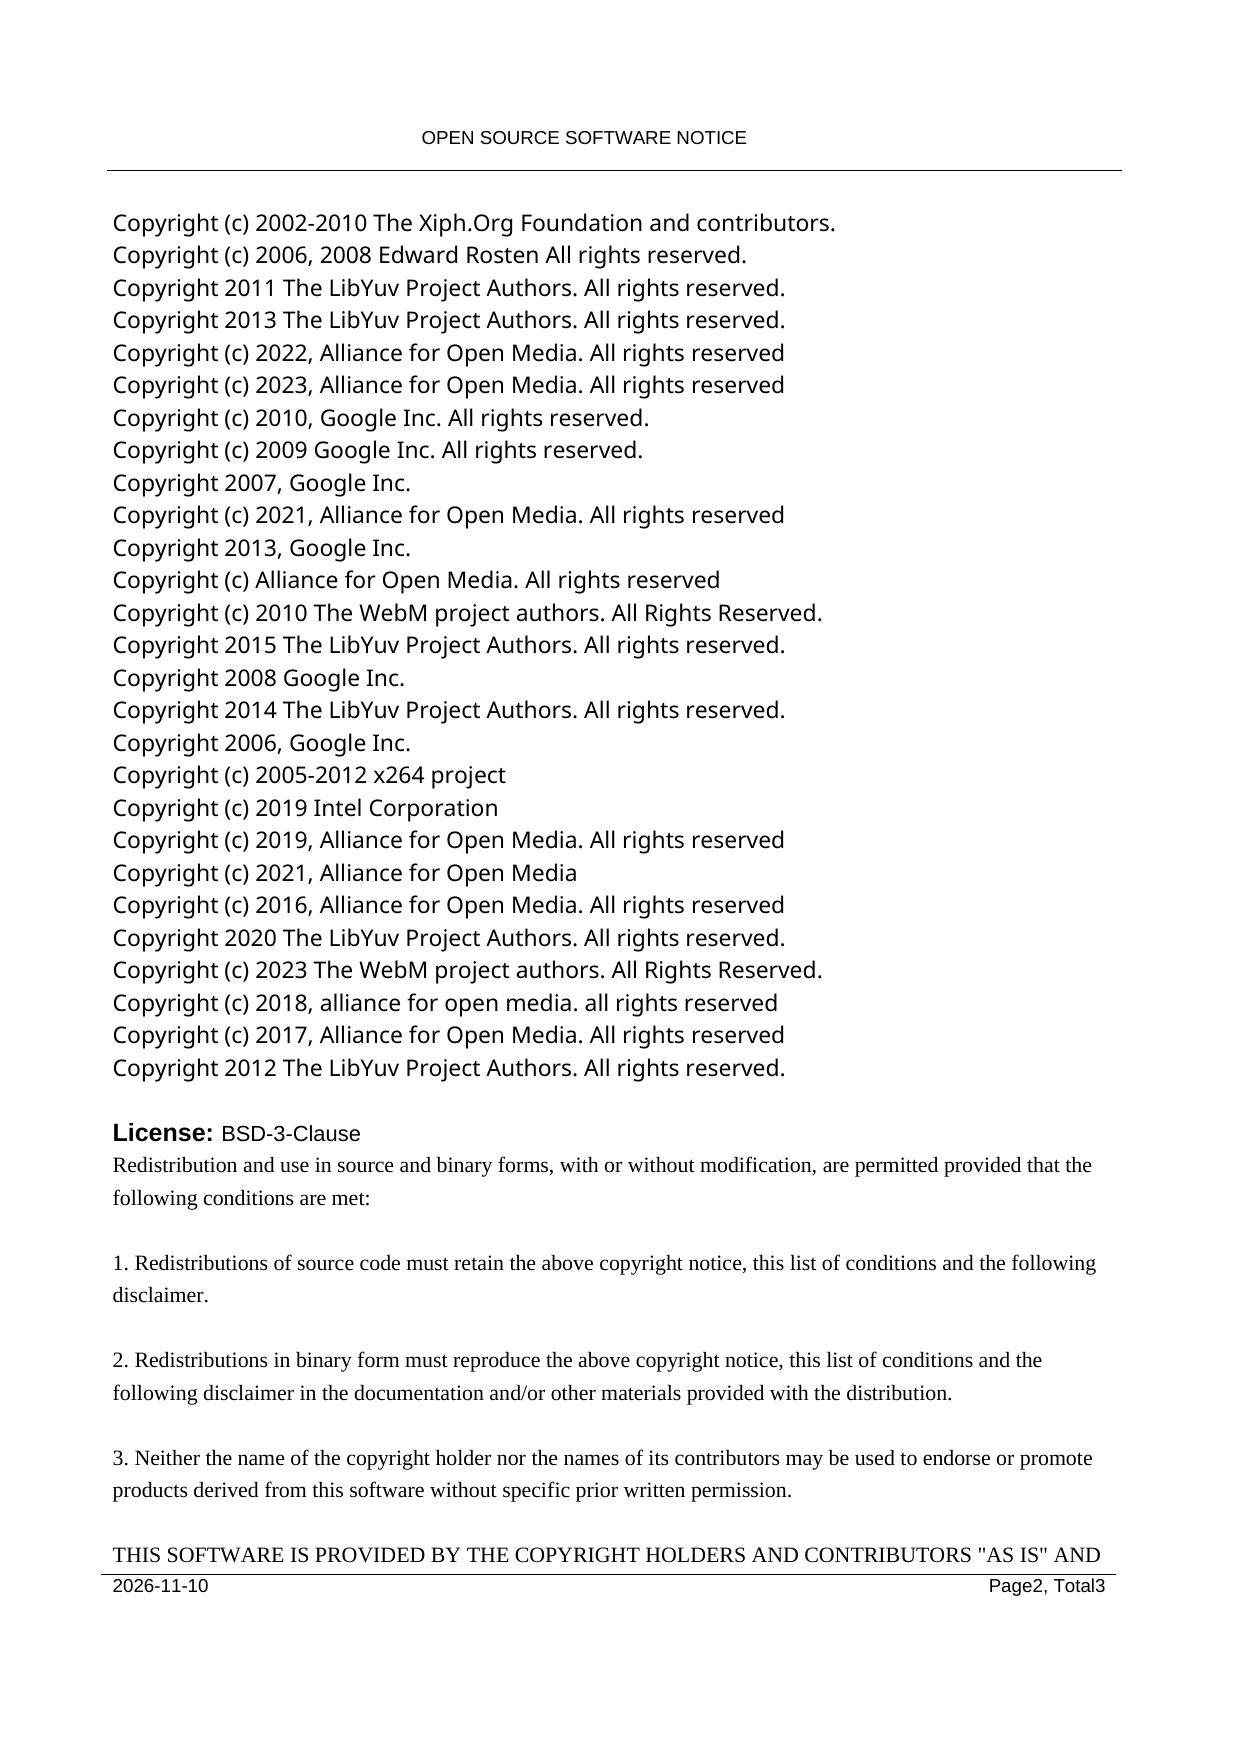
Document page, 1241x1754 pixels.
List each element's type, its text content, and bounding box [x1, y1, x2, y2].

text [112, 1149, 1128, 1571]
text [112, 206, 1128, 1116]
text License: BSD-3-Clause [112, 1116, 1128, 1149]
